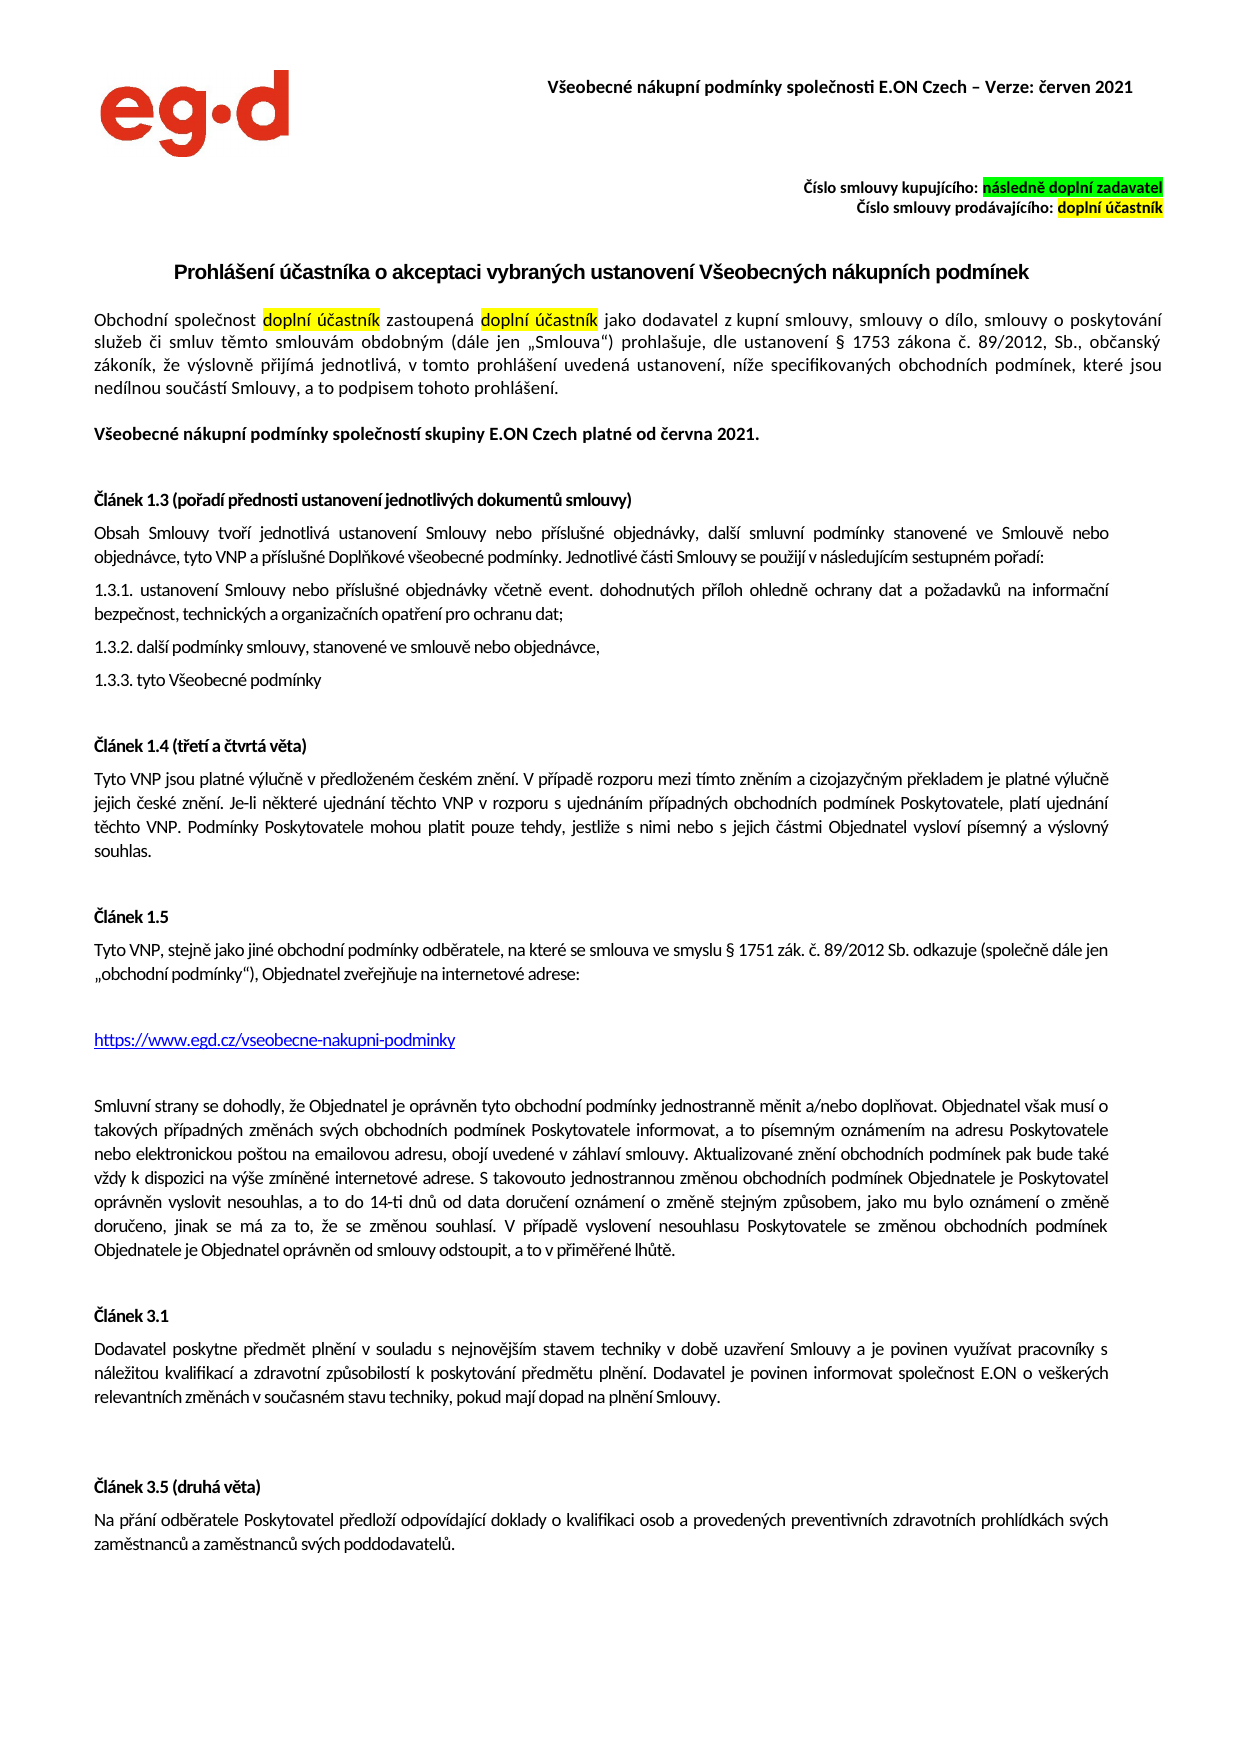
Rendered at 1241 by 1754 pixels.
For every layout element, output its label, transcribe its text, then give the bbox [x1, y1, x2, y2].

text Článek 1.5 [94, 904, 1110, 928]
text Smluvní strany se dohodly, že Objednatel je oprávněn tyto obchodní podmínky jednostranně měnit a/nebo doplňovat. Objednatel však musí o takových případných změnách svých obchodních podmínek Poskytovatele informovat, a to písemným oznámením na adresu Poskytovatele nebo elektronickou poštou na emailovou adresu, obojí uvedené v záhlaví smlouvy. Aktualizované znění obchodních podmínek pak bude také vždy k dispozici na výše zmíněné internetové adrese. S takovouto jednostrannou změnou obchodních podmínek Objednatele je Poskytovatel oprávněn vyslovit nesouhlas, a to do 14-ti dnů od data doručení oznámení o změně stejným způsobem, jako mu bylo oznámení o změně doručeno, jinak se má za to, že se změnou souhlasí. V případě vyslovení nesouhlasu Poskytovatele se změnou obchodních podmínek Objednatele je Objednatel oprávněn od smlouvy odstoupit, a to v přiměřené lhůtě. [94, 1093, 1110, 1261]
text https://www.egd.cz/vseobecne-nakupni-podminky [94, 1027, 1110, 1051]
text Článek 1.4 (třetí a čtvrtá věta) [94, 733, 1110, 757]
text Obchodní společnost doplní účastník zastoupená doplní účastník jako dodavatel z kupní smlouvy, smlouvy o dílo, smlouvy o poskytování služeb či smluv těmto smlouvám obdobným (dále jen „Smlouva“) prohlašuje, dle ustanovení § 1753 zákona č. 89/2012, Sb., občanský zákoník, že výslovně přijímá jednotlivá, v tomto prohlášení uvedená ustanovení, níže specifikovaných obchodních podmínek, které jsou nedílnou součástí Smlouvy, a to podpisem tohoto prohlášení. [94, 308, 1163, 399]
text 1.3.1. ustanovení Smlouvy nebo příslušné objednávky včetně event. dohodnutých příloh ohledně ochrany dat a požadavků na informační bezpečnost, technických a organizačních opatření pro ochranu dat; [94, 577, 1110, 625]
text Dodavatel poskytne předmět plnění v souladu s nejnovějším stavem techniky v době uzavření Smlouvy a je povinen využívat pracovníky s náležitou kvalifikací a zdravotní způsobilostí k poskytování předmětu plnění. Dodavatel je povinen informovat společnost E.ON o veškerých relevantních změnách v současném stavu techniky, pokud mají dopad na plnění Smlouvy. [94, 1336, 1110, 1408]
text Článek 3.5 (druhá věta) [94, 1450, 1110, 1498]
text Tyto VNP jsou platné výlučně v předloženém českém znění. V případě rozporu mezi tímto zněním a cizojazyčným překladem je platné výlučně jejich české znění. Je-li některé ujednání těchto VNP v rozporu s ujednáním případných obchodních podmínek Poskytovatele, platí ujednání těchto VNP. Podmínky Poskytovatele mohou platit pouze tehdy, jestliže s nimi nebo s jejich částmi Objednatel vysloví písemný a výslovný souhlas. [94, 766, 1110, 862]
text Článek 1.3 (pořadí přednosti ustanovení jednotlivých dokumentů smlouvy) [94, 487, 1110, 511]
text Číslo smlouvy kupujícího: následně doplní zadavatel [94, 177, 983, 197]
picture [100, 70, 289, 157]
text Tyto VNP, stejně jako jiné obchodní podmínky odběratele, na které se smlouva ve smyslu § 1751 zák. č. 89/2012 Sb. odkazuje (společně dále jen „obchodní podmínky“), Objednatel zveřejňuje na internetové adrese: [94, 937, 1110, 985]
text Obsah Smlouvy tvoří jednotlivá ustanovení Smlouvy nebo příslušné objednávky, další smluvní podmínky stanovené ve Smlouvě nebo objednávce, tyto VNP a příslušné Doplňkové všeobecné podmínky. Jednotlivé části Smlouvy se použijí v následujícím sestupném pořadí: [94, 520, 1110, 568]
text Článek 3.1 [94, 1303, 1110, 1327]
text Prohlášení účastníka o akceptaci vybraných ustanovení Všeobecných nákupních podmínek [94, 260, 1110, 284]
text Na přání odběratele Poskytovatel předloží odpovídající doklady o kvalifikaci osob a provedených preventivních zdravotních prohlídkách svých zaměstnanců a zaměstnanců svých poddodavatelů. [94, 1507, 1110, 1555]
text 1.3.3. tyto Všeobecné podmínky [94, 667, 1110, 691]
text 1.3.2. další podmínky smlouvy, stanovené ve smlouvě nebo objednávce, [94, 634, 1110, 658]
text Všeobecné nákupní podmínky společností skupiny E.ON Czech platné od června 2021. [94, 422, 1163, 445]
text Číslo smlouvy prodávajícího: doplní účastník [94, 197, 1163, 218]
